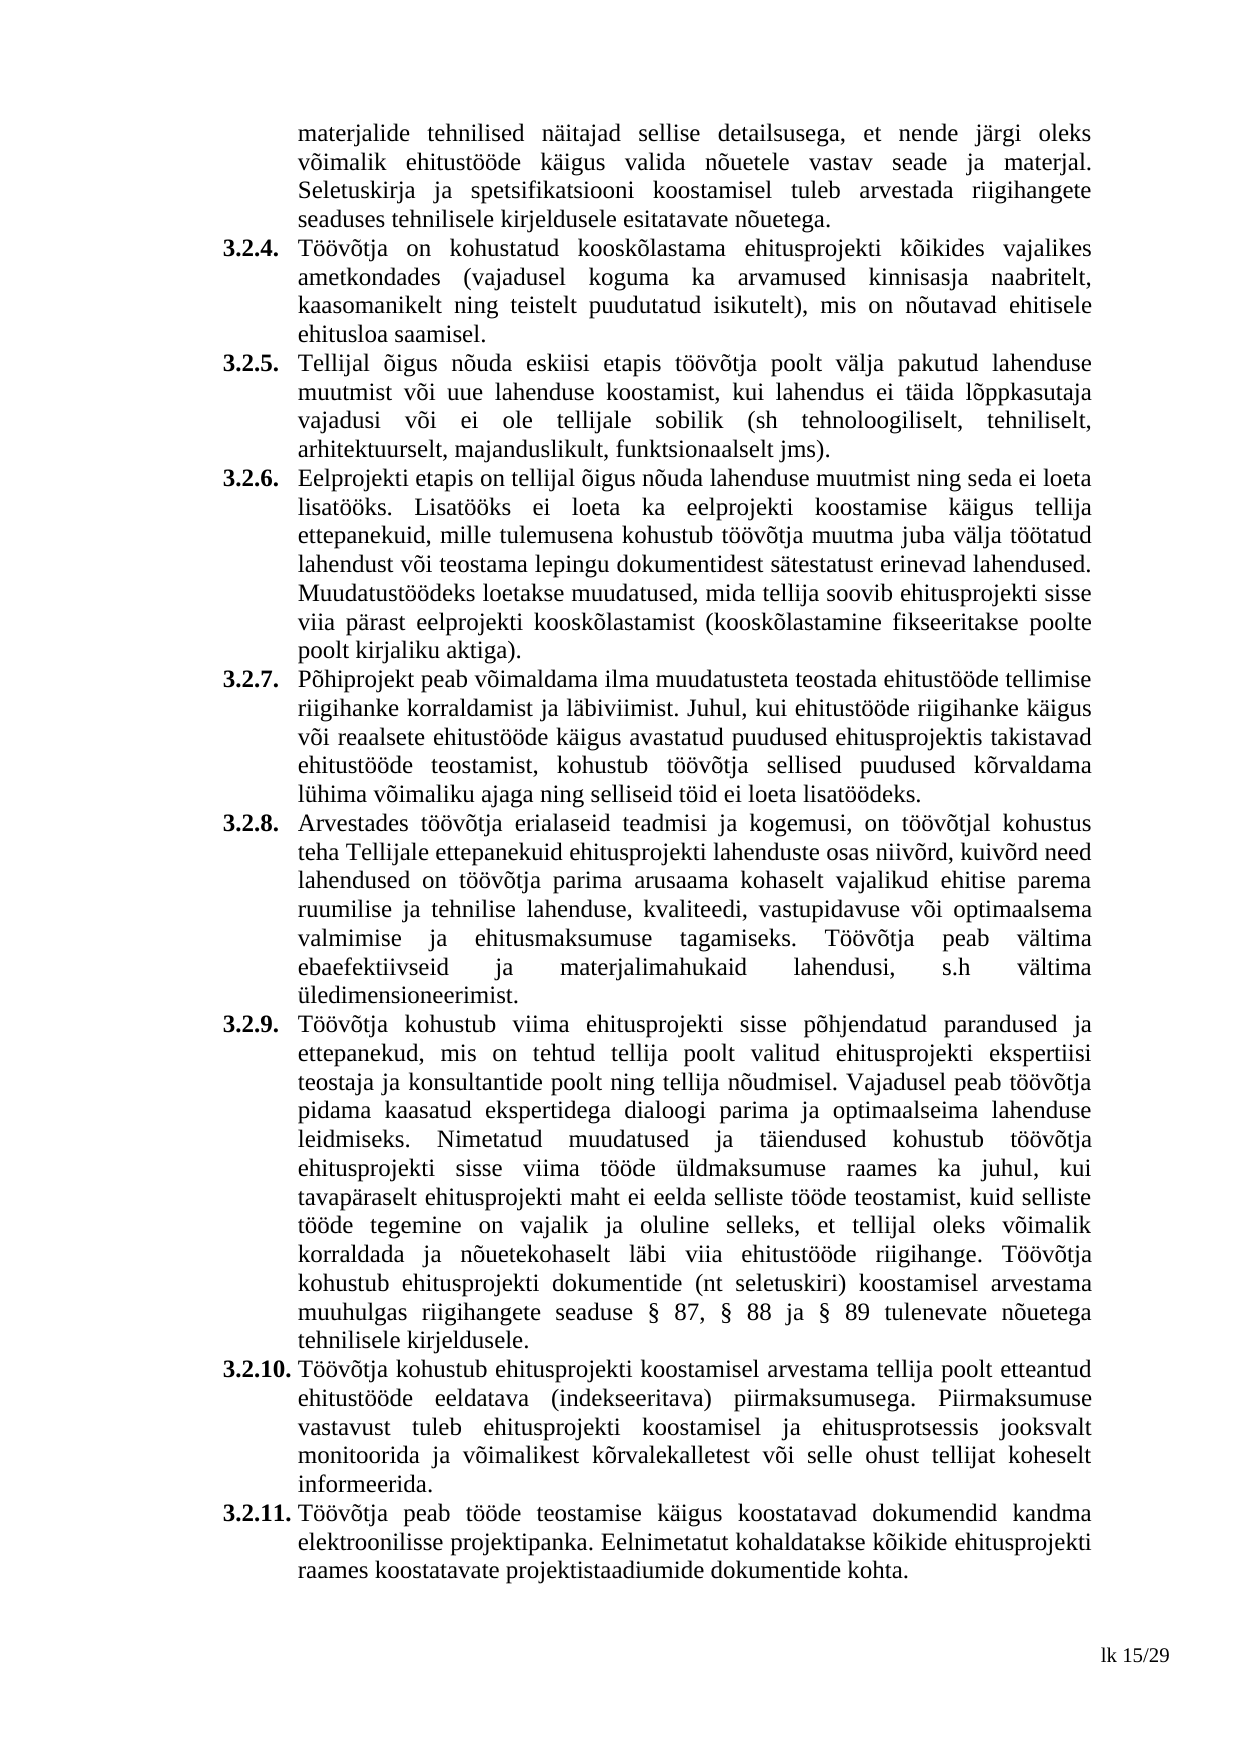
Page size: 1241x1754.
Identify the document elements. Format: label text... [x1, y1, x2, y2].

list Eelprojekti etapis on tellijal õigus nõuda lahenduse muutmist ning seda ei loeta lisatööks. Lisatööks ei loeta ka eelprojekti koostamise käigus tellija ettepanekuid, mille tulemusena kohustub töövõtja muutma juba välja töötatud lahendust või teostama lepingu dokumentidest sätestatust erinevad lahendused. Muudatustöödeks loetakse muudatused, mida tellija soovib ehitusprojekti sisse viia pärast eelprojekti kooskõlastamist (kooskõlastamine fikseeritakse poolte poolt kirjaliku aktiga). [223, 463, 1092, 664]
list Töövõtja peab tööde teostamise käigus koostatavad dokumendid kandma elektroonilisse projektipanka. Eelnimetatut kohaldatakse kõikide ehitusprojekti raames koostatavate projektistaadiumide dokumentide kohta. [223, 1498, 1092, 1584]
list Arvestades töövõtja erialaseid teadmisi ja kogemusi, on töövõtjal kohustus teha Tellijale ettepanekuid ehitusprojekti lahenduste osas niivõrd, kuivõrd need lahendused on töövõtja parima arusaama kohaselt vajalikud ehitise parema ruumilise ja tehnilise lahenduse, kvaliteedi, vastupidavuse või optimaalsema valmimise ja ehitusmaksumuse tagamiseks. Töövõtja peab vältima ebaefektiivseid ja materjalimahukaid lahendusi, s.h vältima üledimensioneerimist. [223, 808, 1092, 1009]
list Töövõtja kohustub viima ehitusprojekti sisse põhjendatud parandused ja ettepanekud, mis on tehtud tellija poolt valitud ehitusprojekti ekspertiisi teostaja ja konsultantide poolt ning tellija nõudmisel. Vajadusel peab töövõtja pidama kaasatud ekspertidega dialoogi parima ja optimaalseima lahenduse leidmiseks. Nimetatud muudatused ja täiendused kohustub töövõtja ehitusprojekti sisse viima tööde üldmaksumuse raames ka juhul, kui tavapäraselt ehitusprojekti maht ei eelda selliste tööde teostamist, kuid selliste tööde tegemine on vajalik ja oluline selleks, et tellijal oleks võimalik korraldada ja nõuetekohaselt läbi viia ehitustööde riigihange. Töövõtja kohustub ehitusprojekti dokumentide (nt seletuskiri) koostamisel arvestama muuhulgas riigihangete seaduse § 87, § 88 ja § 89 tulenevate nõuetega tehnilisele kirjeldusele. [223, 1009, 1092, 1354]
list Töövõtja kohustub ehitusprojekti koostamisel arvestama tellija poolt etteantud ehitustööde eeldatava (indekseeritava) piirmaksumusega. Piirmaksumuse vastavust tuleb ehitusprojekti koostamisel ja ehitusprotsessis jooksvalt monitoorida ja võimalikest kõrvalekalletest või selle ohust tellijat koheselt informeerida. [223, 1354, 1092, 1498]
list Põhiprojekt peab võimaldama ilma muudatusteta teostada ehitustööde tellimise riigihanke korraldamist ja läbiviimist. Juhul, kui ehitustööde riigihanke käigus või reaalsete ehitustööde käigus avastatud puudused ehitusprojektis takistavad ehitustööde teostamist, kohustub töövõtja sellised puudused kõrvaldama lühima võimaliku ajaga ning selliseid töid ei loeta lisatöödeks. [223, 664, 1092, 808]
list Töövõtja on kohustatud kooskõlastama ehitusprojekti kõikides vajalikes ametkondades (vajadusel koguma ka arvamused kinnisasja naabritelt, kaasomanikelt ning teistelt puudutatud isikutelt), mis on nõutavad ehitisele ehitusloa saamisel. [223, 233, 1092, 348]
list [223, 118, 1092, 233]
list Tellijal õigus nõuda eskiisi etapis töövõtja poolt välja pakutud lahenduse muutmist või uue lahenduse koostamist, kui lahendus ei täida lõppkasutaja vajadusi või ei ole tellijale sobilik (sh tehnoloogiliselt, tehniliselt, arhitektuurselt, majanduslikult, funktsionaalselt jms). [223, 348, 1092, 463]
